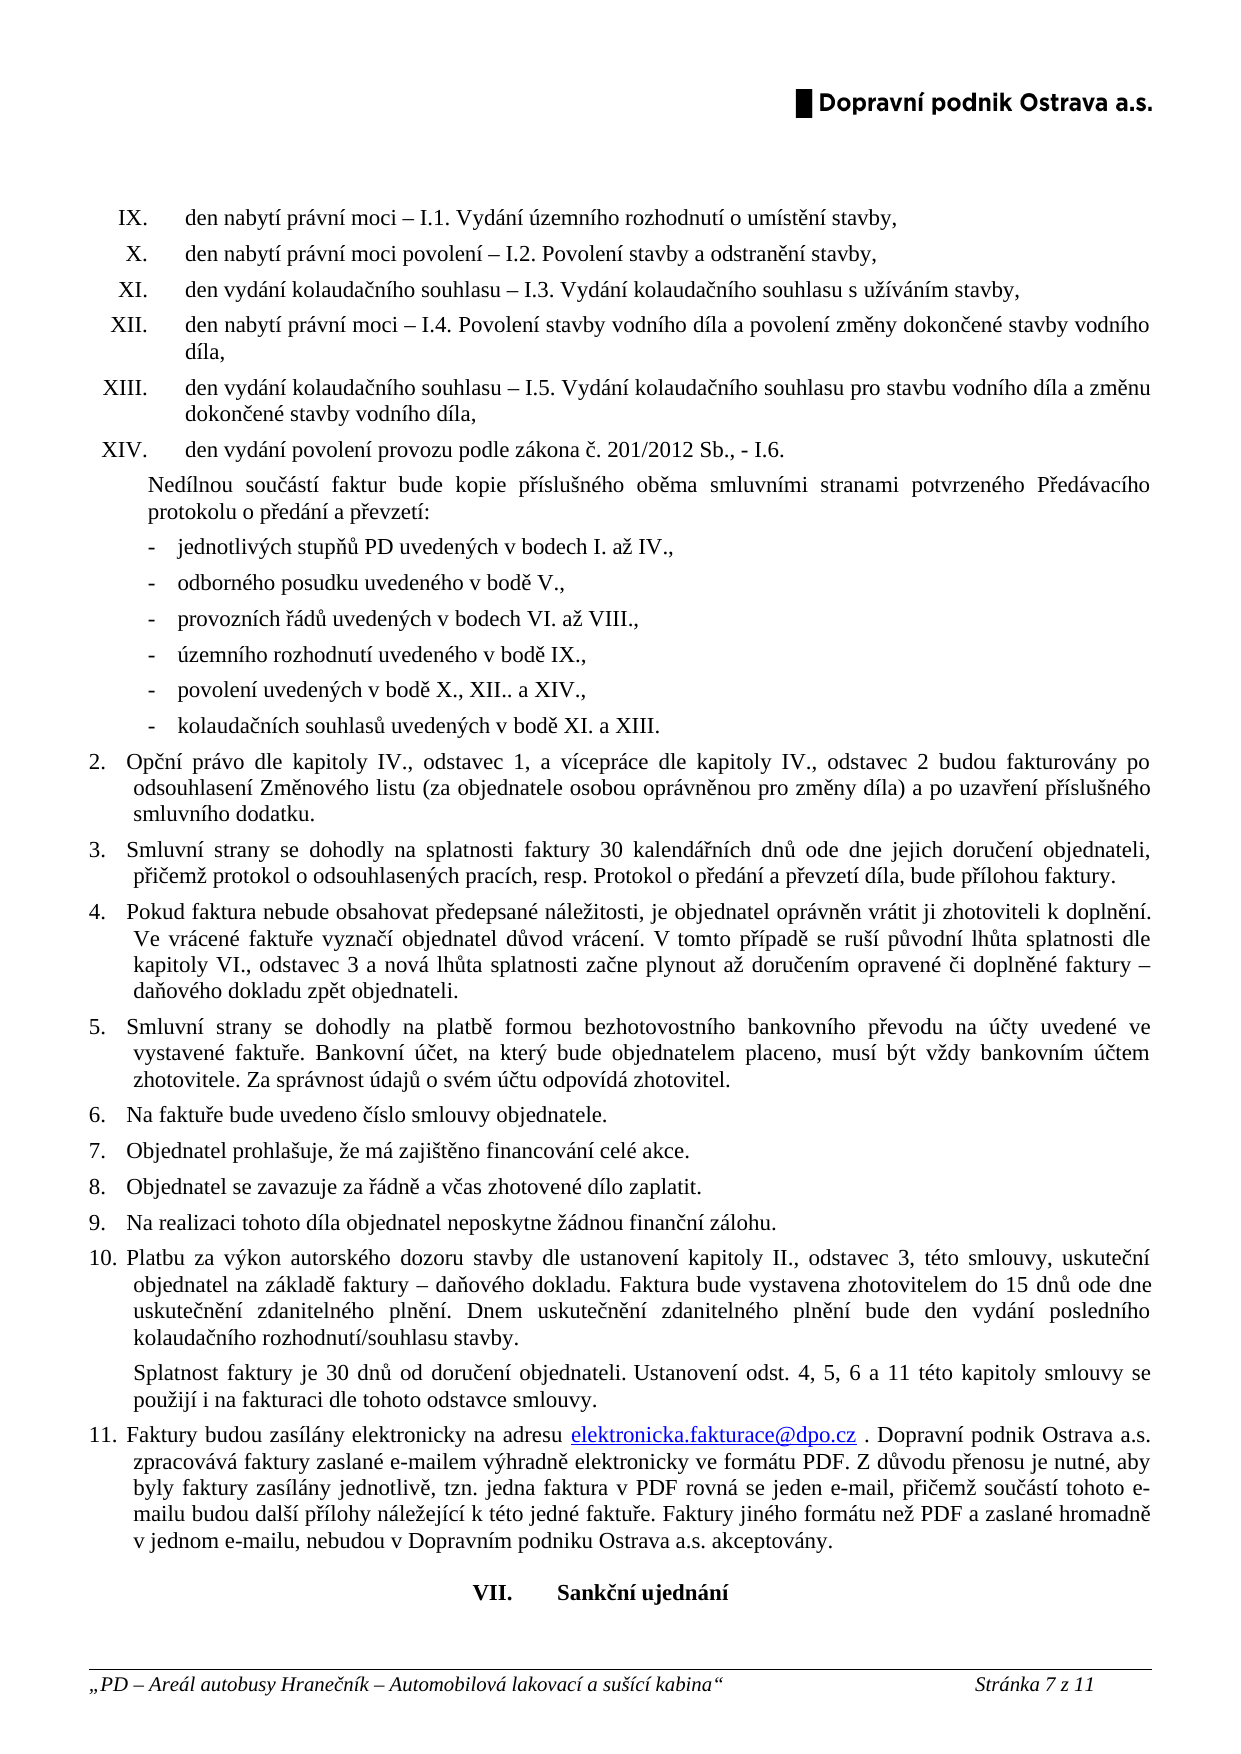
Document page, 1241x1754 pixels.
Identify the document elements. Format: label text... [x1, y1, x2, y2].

list den nabytí právní moci povolení – I.2. Povolení stavby a odstranění stavby, [148, 240, 1152, 266]
list Opční právo dle kapitoly IV., odstavec 1, a vícepráce dle kapitoly IV., odstavec 2 budou fakturovány po odsouhlasení Změnového listu (za objednatele osobou oprávněnou pro změny díla) a po uzavření příslušného smluvního dodatku. [89, 748, 1152, 827]
list Sankční ujednání [89, 1579, 1152, 1606]
list den vydání povolení provozu podle zákona č. 201/2012 Sb., - I.6. [148, 436, 1152, 462]
list Na realizaci tohoto díla objednatel neposkytne žádnou finanční zálohu. [89, 1209, 1152, 1235]
list územního rozhodnutí uvedeného v bodě IX., [148, 641, 1152, 667]
list Platbu za výkon autorského dozoru stavby dle ustanovení kapitoly II., odstavec 3, této smlouvy, uskuteční objednatel na základě faktury – daňového dokladu. Faktura bude vystavena zhotovitelem do 15 dnů ode dne uskutečnění zdanitelného plnění. Dnem uskutečnění zdanitelného plnění bude den vydání posledního kolaudačního rozhodnutí/souhlasu stavby. [89, 1244, 1152, 1350]
list provozních řádů uvedených v bodech VI. až VIII., [148, 605, 1152, 631]
list den nabytí právní moci – I.1. Vydání územního rozhodnutí o umístění stavby, [148, 204, 1152, 231]
list povolení uvedených v bodě X., XII.. a XIV., [148, 676, 1152, 703]
list Pokud faktura nebude obsahovat předepsané náležitosti, je objednatel oprávněn vrátit ji zhotoviteli k doplnění. Ve vrácené faktuře vyznačí objednatel důvod vrácení. V tomto případě se ruší původní lhůta splatnosti dle kapitoly VI., odstavec 3 a nová lhůta splatnosti začne plynout až doručením opravené či doplněné faktury – daňového dokladu zpět objednateli. [89, 898, 1152, 1004]
picture [795, 89, 1152, 118]
list Objednatel se zavazuje za řádně a včas zhotovené dílo zaplatit. [89, 1173, 1152, 1199]
list den vydání kolaudačního souhlasu – I.3. Vydání kolaudačního souhlasu s užíváním stavby, [148, 276, 1152, 302]
list den nabytí právní moci – I.4. Povolení stavby vodního díla a povolení změny dokončené stavby vodního díla, [148, 311, 1152, 364]
text Nedílnou součástí faktur bude kopie příslušného oběma smluvními stranami potvrzeného Předávacího protokolu o předání a převzetí: [148, 471, 1152, 524]
list Objednatel prohlašuje, že má zajištěno financování celé akce. [89, 1137, 1152, 1164]
text Splatnost faktury je 30 dnů od doručení objednateli. Ustanovení odst. 4, 5, 6 a 11 této kapitoly smlouvy se použijí i na fakturaci dle tohoto odstavce smlouvy. [133, 1359, 1152, 1412]
list Smluvní strany se dohodly na splatnosti faktury 30 kalendářních dnů ode dne jejich doručení objednateli, přičemž protokol o odsouhlasených pracích, resp. Protokol o předání a převzetí díla, bude přílohou faktury. [89, 836, 1152, 889]
list jednotlivých stupňů PD uvedených v bodech I. až IV., [148, 533, 1152, 560]
list Faktury budou zasílány elektronicky na adresu elektronicka.fakturace@dpo.cz . Dopravní podnik Ostrava a.s. zpracovává faktury zaslané e-mailem výhradně elektronicky ve formátu PDF. Z důvodu přenosu je nutné, aby byly faktury zasílány jednotlivě, tzn. jedna faktura v PDF rovná se jeden e-mail, přičemž součástí tohoto e-mailu budou další přílohy náležející k této jedné faktuře. Faktury jiného formátu než PDF a zaslané hromadně v jednom e-mailu, nebudou v Dopravním podniku Ostrava a.s. akceptovány. [89, 1421, 1152, 1553]
list odborného posudku uvedeného v bodě V., [148, 569, 1152, 596]
list kolaudačních souhlasů uvedených v bodě XI. a XIII. [148, 712, 1152, 738]
list Na faktuře bude uvedeno číslo smlouvy objednatele. [89, 1102, 1152, 1128]
list den vydání kolaudačního souhlasu – I.5. Vydání kolaudačního souhlasu pro stavbu vodního díla a změnu dokončené stavby vodního díla, [148, 373, 1152, 426]
list Smluvní strany se dohodly na platbě formou bezhotovostního bankovního převodu na účty uvedené ve vystavené faktuře. Bankovní účet, na který bude objednatelem placeno, musí být vždy bankovním účtem zhotovitele. Za správnost údajů o svém účtu odpovídá zhotovitel. [89, 1013, 1152, 1092]
